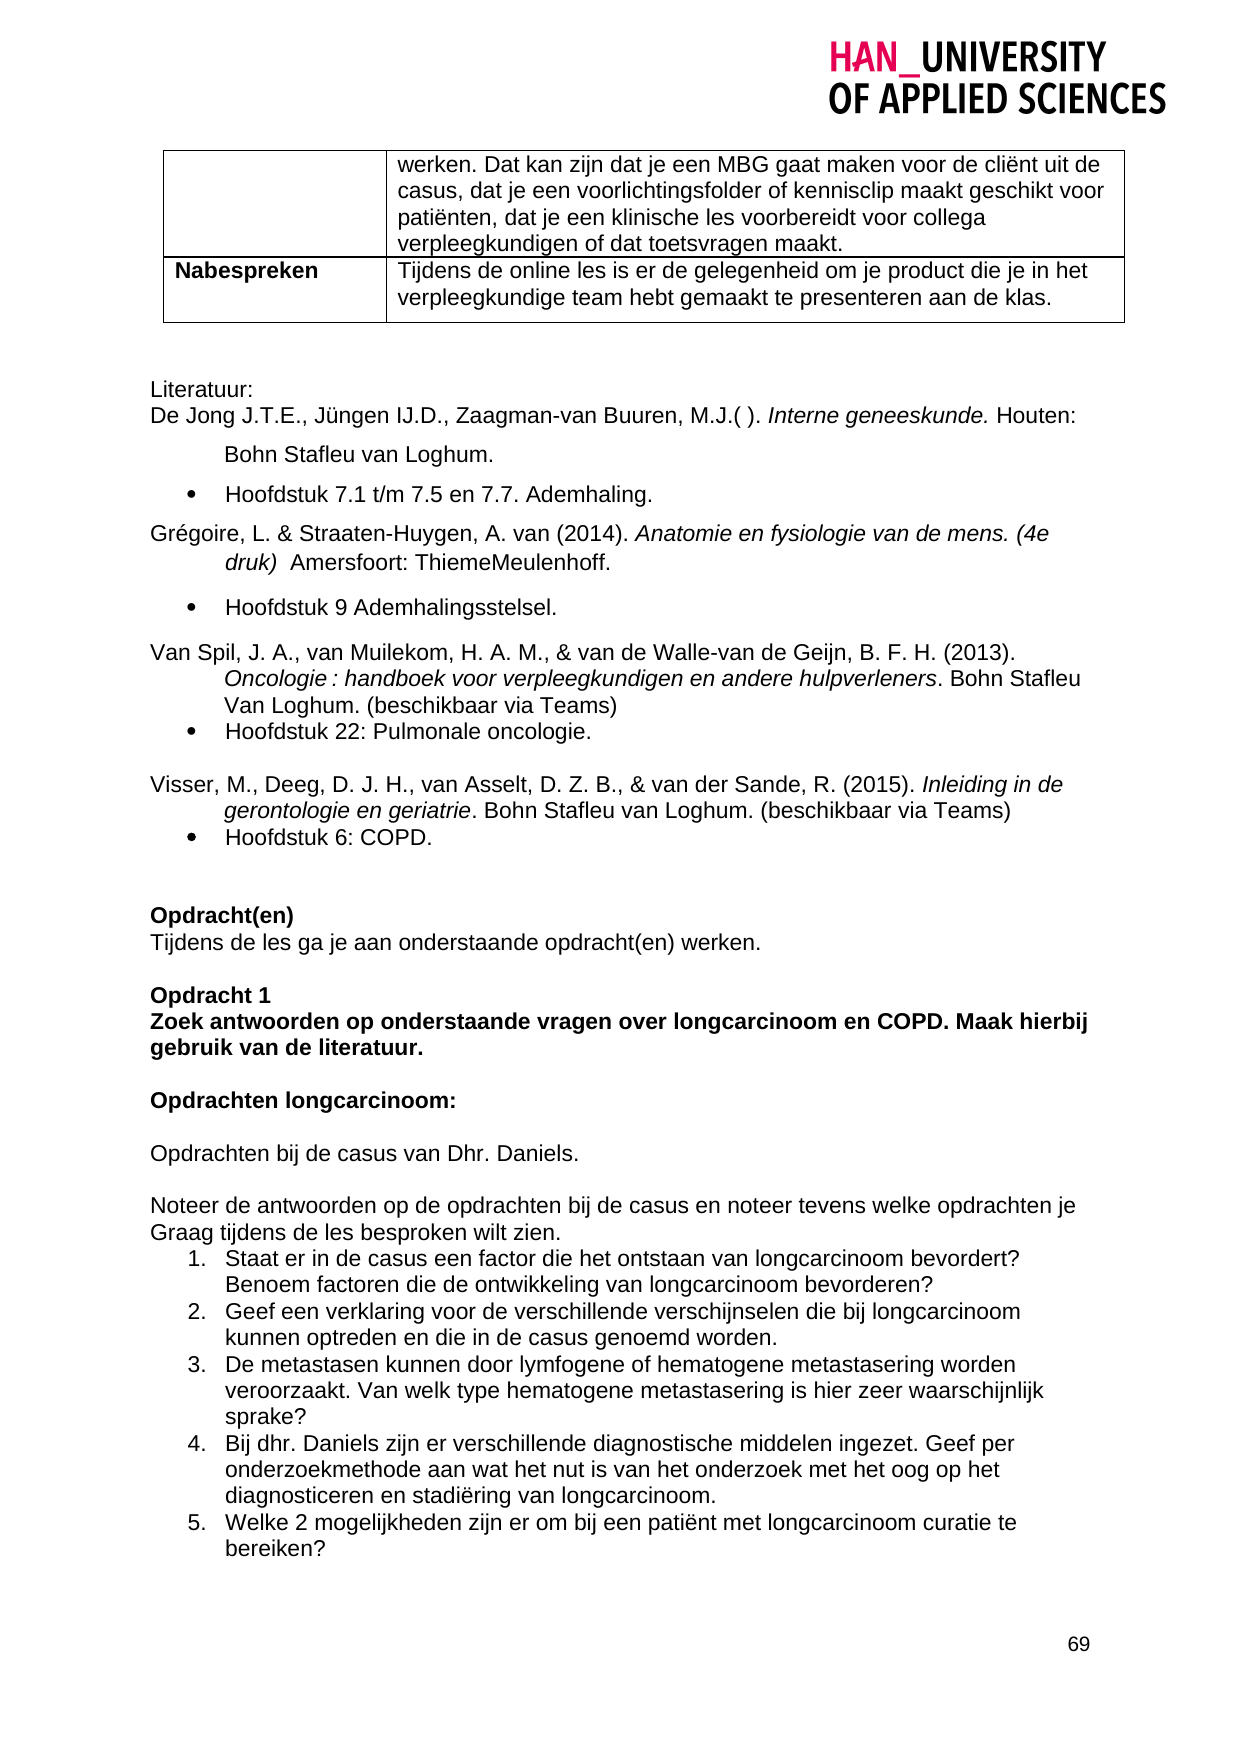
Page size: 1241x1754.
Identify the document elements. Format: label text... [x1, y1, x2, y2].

list Hoofdstuk 6: COPD. [187, 823, 1090, 850]
text Van Spil, J. A., van Muilekom, H. A. M., & van de Walle-van de Geijn, B. F. H. (2013). Oncologie : handboek voor verpleegkundigen en andere hulpverleners. Bohn Stafleu Van Loghum. (beschikbaar via Teams) [150, 639, 1090, 718]
text Visser, M., Deeg, D. J. H., van Asselt, D. Z. B., & van der Sande, R. (2015). Inleiding in de gerontologie en geriatrie. Bohn Stafleu van Loghum. (beschikbaar via Teams) [150, 771, 1090, 823]
text Zoek antwoorden op onderstaande vragen over longcarcinoom en COPD. Maak hierbij gebruik van de literatuur. [150, 1008, 1090, 1061]
list Bij dhr. Daniels zijn er verschillende diagnostische middelen ingezet. Geef per onderzoekmethode aan wat het nut is van het onderzoek met het oog op het diagnosticeren en stadiëring van longcarcinoom. [187, 1429, 1090, 1509]
text Opdracht(en) [150, 902, 1090, 929]
text Tijdens de les ga je aan onderstaande opdracht(en) werken. [150, 929, 1090, 955]
list De metastasen kunnen door lymfogene of hematogene metastasering worden veroorzaakt. Van welk type hematogene metastasering is hier zeer waarschijnlijk sprake? [187, 1351, 1090, 1429]
text Graag tijdens de les besproken wilt zien. [150, 1219, 1090, 1245]
list Staat er in de casus een factor die het ontstaan van longcarcinoom bevordert? Benoem factoren die de ontwikkeling van longcarcinoom bevorderen? [187, 1245, 1090, 1298]
picture [0, 0, 1241, 212]
table_cell Nabespreken [164, 258, 386, 322]
text Noteer de antwoorden op de opdrachten bij de casus en noteer tevens welke opdrachten je [150, 1192, 1090, 1219]
list Welke 2 mogelijkheden zijn er om bij een patiënt met longcarcinoom curatie te bereiken? [187, 1509, 1090, 1561]
text Opdrachten bij de casus van Dhr. Daniels. [150, 1140, 1090, 1166]
text De Jong J.T.E., Jüngen IJ.D., Zaagman-van Buuren, M.J.( ). Interne geneeskunde. Houten: Bohn Stafleu van Loghum. [150, 402, 1090, 468]
text Grégoire, L. & Straaten-Huygen, A. van (2014). Anatomie en fysiologie van de mens. (4e druk) Amersfoort: ThiemeMeulenhoff. [150, 520, 1090, 575]
table_cell Tijdens de online les is er de gelegenheid om je product die je in het verpleegkundige team hebt gemaakt te presenteren aan de klas. [387, 258, 1124, 322]
text Opdrachten longcarcinoom: [150, 1087, 1090, 1113]
list Hoofdstuk 9 Ademhalingsstelsel. [187, 594, 1090, 620]
list Geef een verklaring voor de verschillende verschijnselen die bij longcarcinoom kunnen optreden en die in de casus genoemd worden. [187, 1298, 1090, 1351]
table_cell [164, 151, 386, 256]
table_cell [387, 151, 1124, 256]
text Literatuur: [150, 376, 1090, 402]
list Hoofdstuk 22: Pulmonale oncologie. [187, 718, 1090, 744]
text Opdracht 1 [150, 982, 1090, 1008]
list Hoofdstuk 7.1 t/m 7.5 en 7.7. Ademhaling. [187, 481, 1090, 507]
